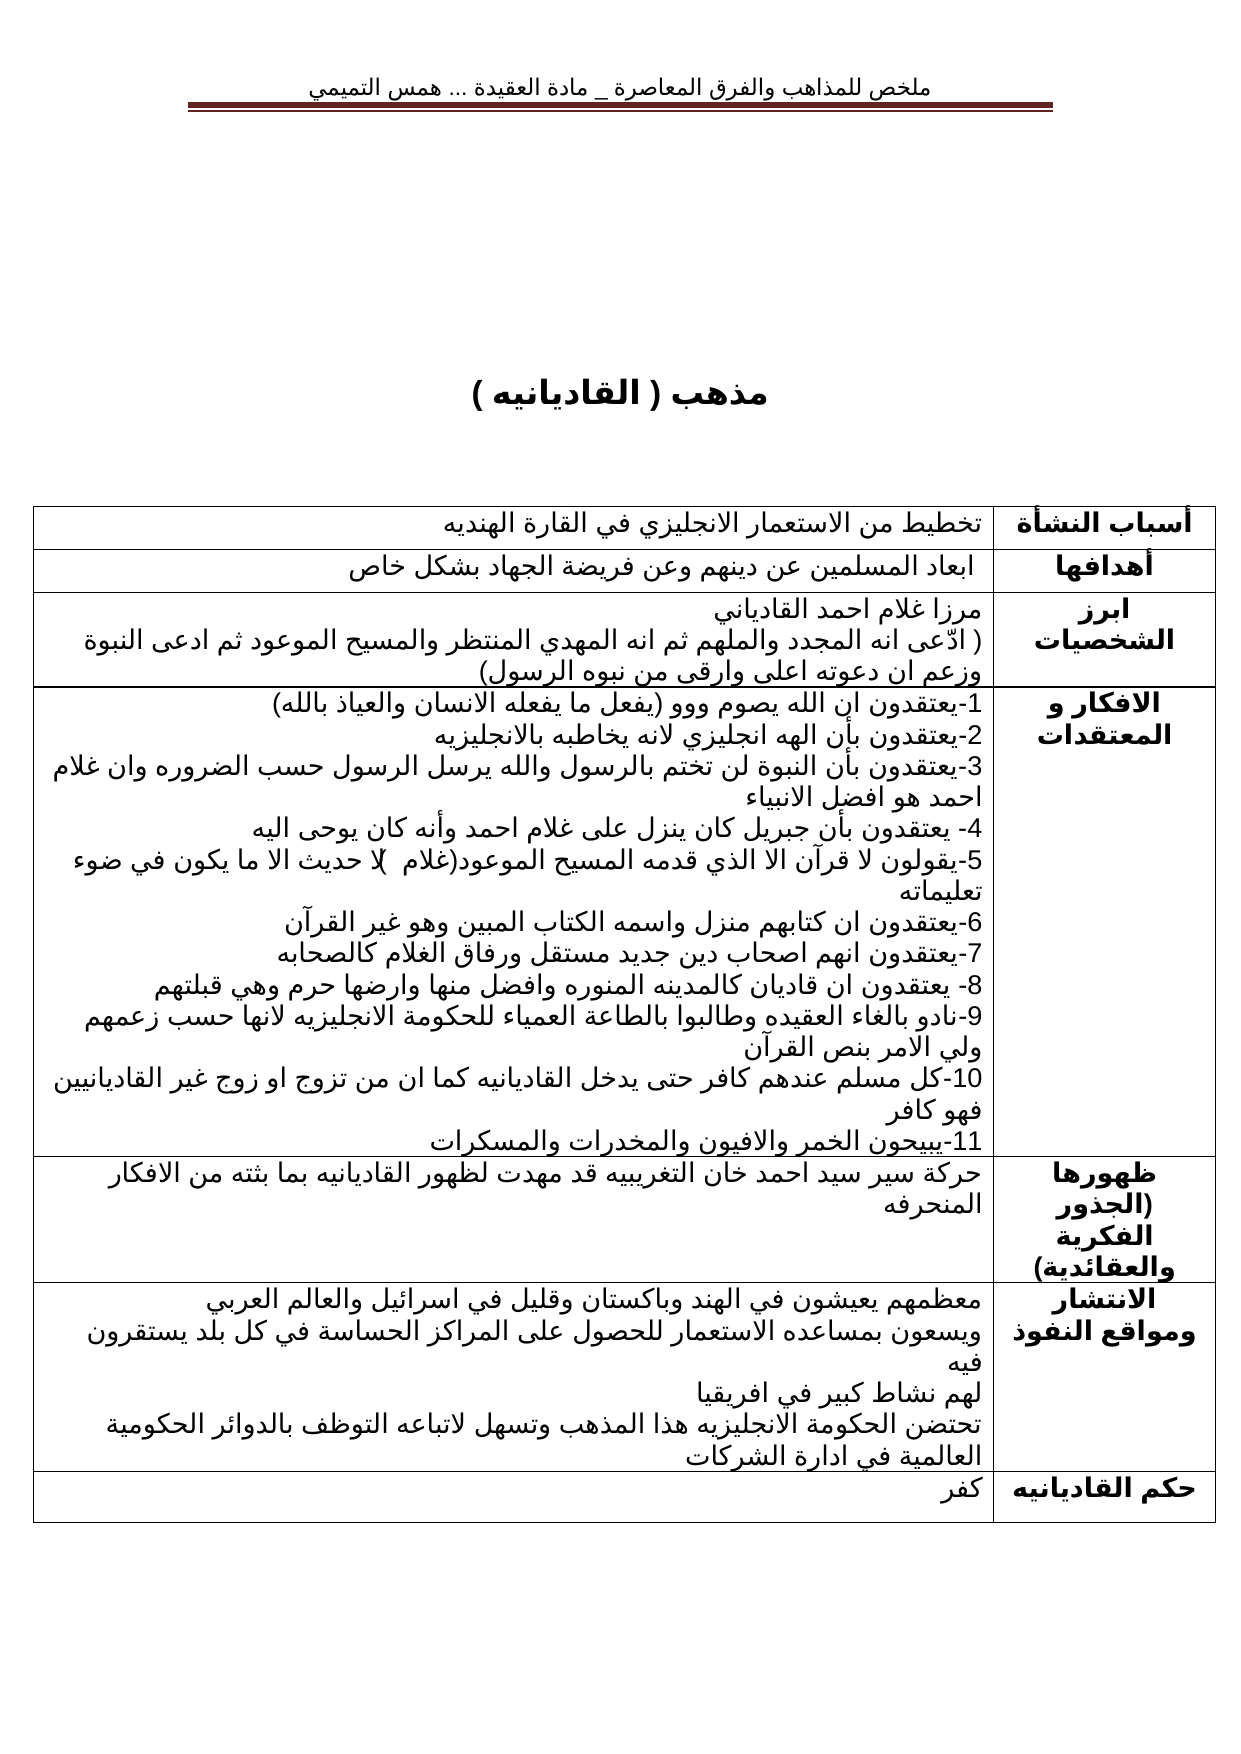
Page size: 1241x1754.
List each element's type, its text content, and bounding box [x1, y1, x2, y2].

table_cell الانتشار ومواقع النفوذ [994, 1283, 1215, 1471]
table_cell 1-يعتقدون ان الله يصوم ووو (يفعل ما يفعله الانسان والعياذ بالله) 2-يعتقدون بأن الهه انجليزي لانه يخاطبه بالانجليزيه 3-يعتقدون بأن النبوة لن تختم بالرسول والله يرسل الرسول حسب الضروره وان غلام احمد هو افضل الانبياء 4- يعتقدون بأن جبريل كان ينزل على غلام احمد وأنه كان يوحى اليه 5-يقولون لا قرآن الا الذي قدمه المسيح الموعود(غلام) لا حديث الا ما يكون في ضوء تعليماته 6-يعتقدون ان كتابهم منزل واسمه الكتاب المبين وهو غير القرآن 7-يعتقدون انهم اصحاب دين جديد مستقل ورفاق الغلام كالصحابه 8- يعتقدون ان قاديان كالمدينه المنوره وافضل منها وارضها حرم وهي قبلتهم 9-نادو بالغاء العقيده وطالبوا بالطاعة العمياء للحكومة الانجليزيه لانها حسب زعمهم ولي الامر بنص القرآن 10-كل مسلم عندهم كافر حتى يدخل القاديانيه كما ان من تزوج او زوج غير القاديانيين فهو كافر 11-يبيحون الخمر والافيون والمخدرات والمسكرات [34, 688, 993, 1156]
table_cell حركة سير سيد احمد خان التغريبيه قد مهدت لظهور القاديانيه بما بثته من الافكار المنحرفه [34, 1157, 993, 1282]
table_cell أهدافها [994, 550, 1215, 592]
table_cell ابعاد المسلمين عن دينهم وعن فريضة الجهاد بشكل خاص [34, 550, 993, 592]
table_cell حكم القاديانيه [994, 1472, 1215, 1522]
table_cell ظهورها (الجذور الفكرية والعقائدية) [994, 1157, 1215, 1282]
table_cell ابرز الشخصيات [994, 593, 1215, 686]
table_header أسباب النشأة [994, 507, 1215, 549]
table_header تخطيط من الاستعمار الانجليزي في القارة الهنديه [34, 507, 993, 549]
text مذهب ( القاديانيه ) [187, 373, 1053, 412]
table_cell مرزا غلام احمد القادياني ( ادّعى انه المجدد والملهم ثم انه المهدي المنتظر والمسيح الموعود ثم ادعى النبوة وزعم ان دعوته اعلى وارقى من نبوه الرسول) [34, 593, 993, 686]
table_cell الافكار و المعتقدات [994, 688, 1215, 1156]
table_cell معظمهم يعيشون في الهند وباكستان وقليل في اسرائيل والعالم العربي ويسعون بمساعده الاستعمار للحصول على المراكز الحساسة في كل بلد يستقرون فيه لهم نشاط كبير في افريقيا تحتضن الحكومة الانجليزيه هذا المذهب وتسهل لاتباعه التوظف بالدوائر الحكومية العالمية في ادارة الشركات [34, 1283, 993, 1471]
table_cell كفر [34, 1472, 993, 1522]
